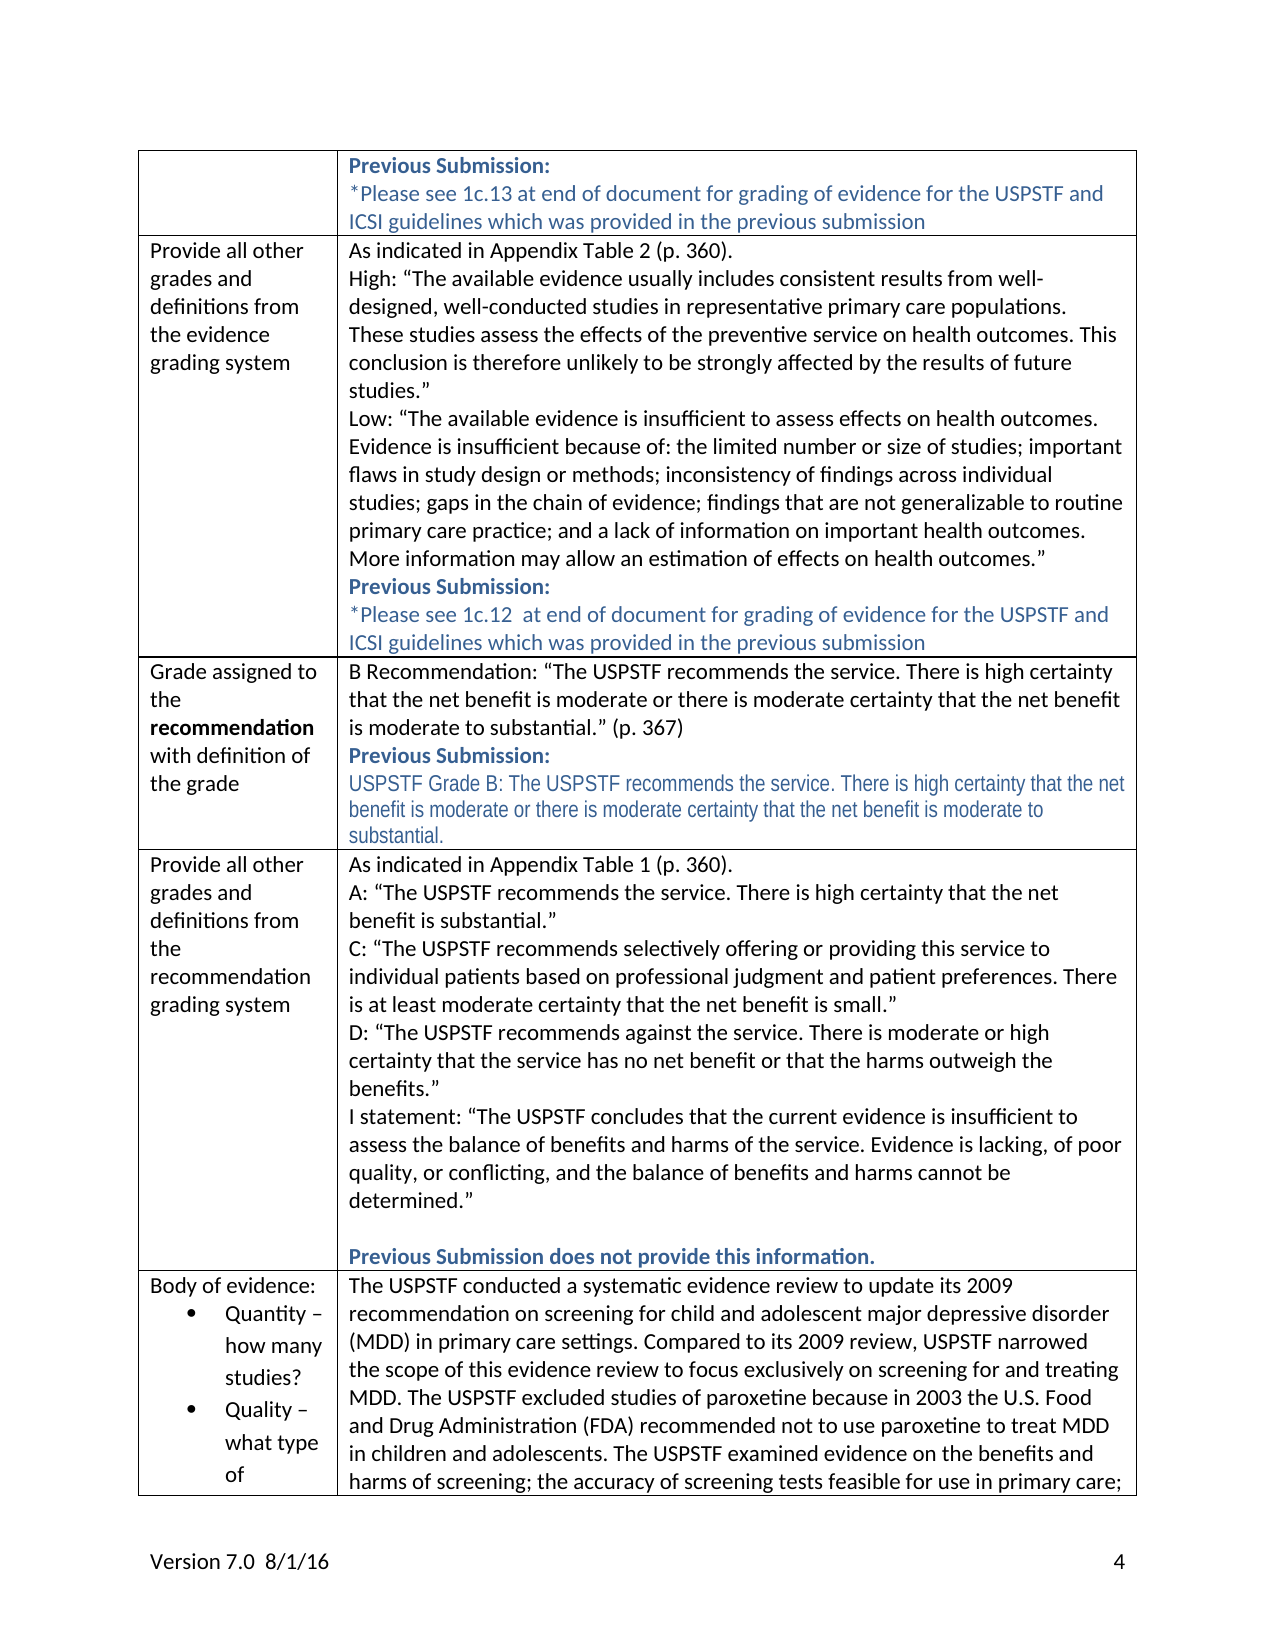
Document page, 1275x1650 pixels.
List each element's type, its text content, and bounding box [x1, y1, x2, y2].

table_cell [338, 151, 1136, 235]
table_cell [139, 1271, 337, 1495]
table_cell As indicated in Appendix Table 2 (p. 360). High: “The available evidence usually includes consistent results from well-designed, well-conducted studies in representative primary care populations. These studies assess the effects of the preventive service on health outcomes. This conclusion is therefore unlikely to be strongly affected by the results of future studies.” Low: “The available evidence is insufficient to assess effects on health outcomes. Evidence is insufficient because of: the limited number or size of studies; important flaws in study design or methods; inconsistency of findings across individual studies; gaps in the chain of evidence; findings that are not generalizable to routine primary care practice; and a lack of information on important health outcomes. More information may allow an estimation of effects on health outcomes.” Previous Submission: *Please see 1c.12 at end of document for grading of evidence for the USPSTF and ICSI guidelines which was provided in the previous submission [338, 236, 1136, 656]
table_cell Provide all other grades and definitions from the recommendation grading system [139, 850, 337, 1270]
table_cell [338, 1271, 1136, 1495]
table_cell Provide all other grades and definitions from the evidence grading system [139, 236, 337, 656]
table_cell Grade assigned to the recommendation with definition of the grade [139, 658, 337, 849]
table_cell As indicated in Appendix Table 1 (p. 360). A: “The USPSTF recommends the service. There is high certainty that the net benefit is substantial.” C: “The USPSTF recommends selectively offering or providing this service to individual patients based on professional judgment and patient preferences. There is at least moderate certainty that the net benefit is small.” D: “The USPSTF recommends against the service. There is moderate or high certainty that the service has no net benefit or that the harms outweigh the benefits.” I statement: “The USPSTF concludes that the current evidence is insufficient to assess the balance of benefits and harms of the service. Evidence is lacking, of poor quality, or conflicting, and the balance of benefits and harms cannot be determined.” Previous Submission does not provide this information. [338, 850, 1136, 1270]
table_cell B Recommendation: “The USPSTF recommends the service. There is high certainty that the net benefit is moderate or there is moderate certainty that the net benefit is moderate to substantial.” (p. 367) Previous Submission: USPSTF Grade B: The USPSTF recommends the service. There is high certainty that the net benefit is moderate or there is moderate certainty that the net benefit is moderate to substantial. [338, 658, 1136, 849]
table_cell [139, 151, 337, 235]
